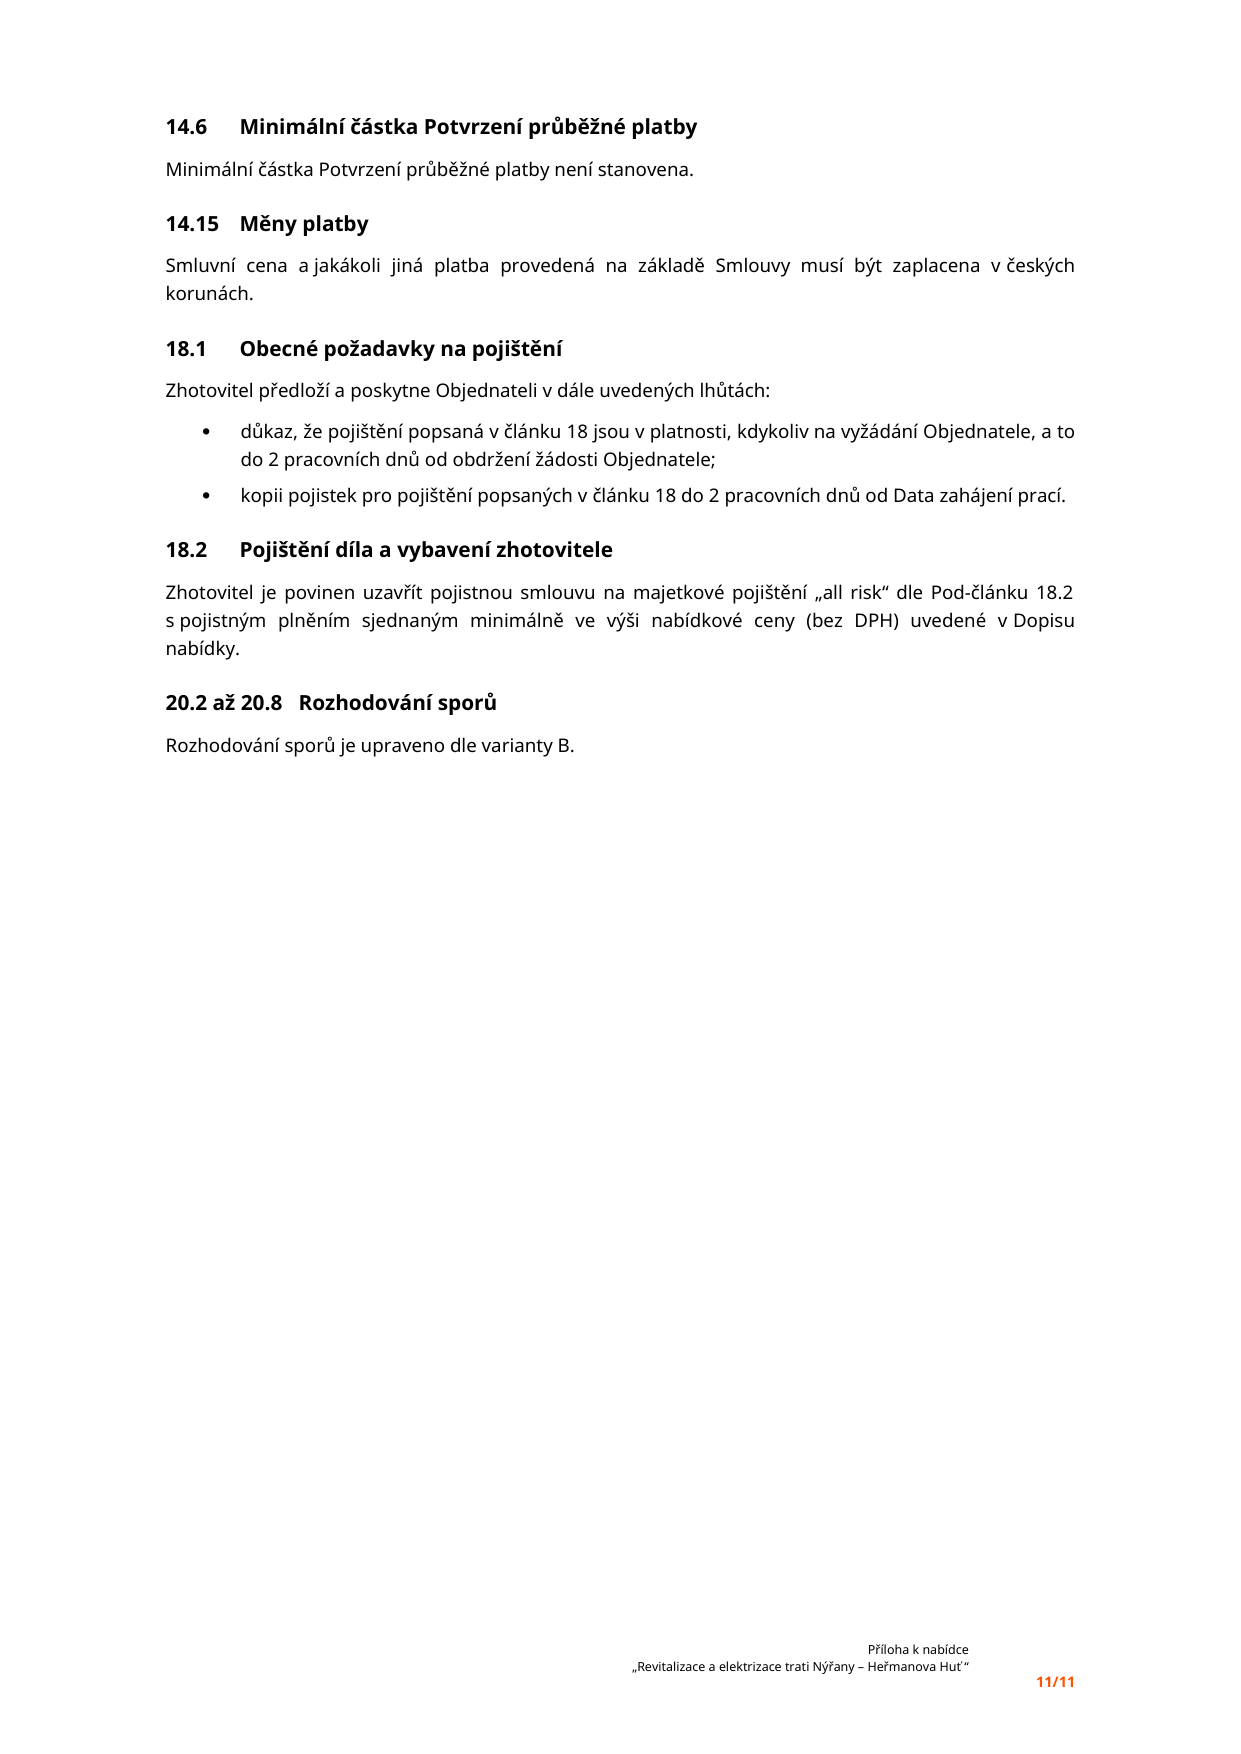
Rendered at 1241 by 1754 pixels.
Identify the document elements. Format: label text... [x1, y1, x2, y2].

text Minimální částka Potvrzení průběžné platby není stanovena. [165, 156, 1075, 181]
text Rozhodování sporů je upraveno dle varianty B. [165, 732, 1075, 757]
text důkaz, že pojištění popsaná v článku 18 jsou v platnosti, kdykoliv na vyžádání Objednatele, a to do 2 pracovních dnů od obdržení žádosti Objednatele; [203, 418, 1075, 472]
text Zhotovitel je povinen uzavřít pojistnou smlouvu na majetkové pojištění „all risk“ dle Pod-článku 18.2 s pojistným plněním sjednaným minimálně ve výši nabídkové ceny (bez DPH) uvedené v Dopisu nabídky. [165, 579, 1075, 661]
text Smluvní cena a jakákoli jiná platba provedená na základě Smlouvy musí být zaplacena v českých korunách. [165, 253, 1075, 306]
text 18.2 Pojištění díla a vybavení zhotovitele [165, 535, 1075, 564]
text Zhotovitel předloží a poskytne Objednateli v dále uvedených lhůtách: [165, 377, 1075, 403]
text kopii pojistek pro pojištění popsaných v článku 18 do 2 pracovních dnů od Data zahájení prací. [203, 482, 1075, 508]
text 14.6 Minimální částka Potvrzení průběžné platby [165, 112, 1075, 141]
text 18.1 Obecné požadavky na pojištění [165, 334, 1075, 362]
text 14.15 Měny platby [165, 209, 1075, 237]
text 20.2 až 20.8 Rozhodování sporů [165, 688, 1075, 717]
